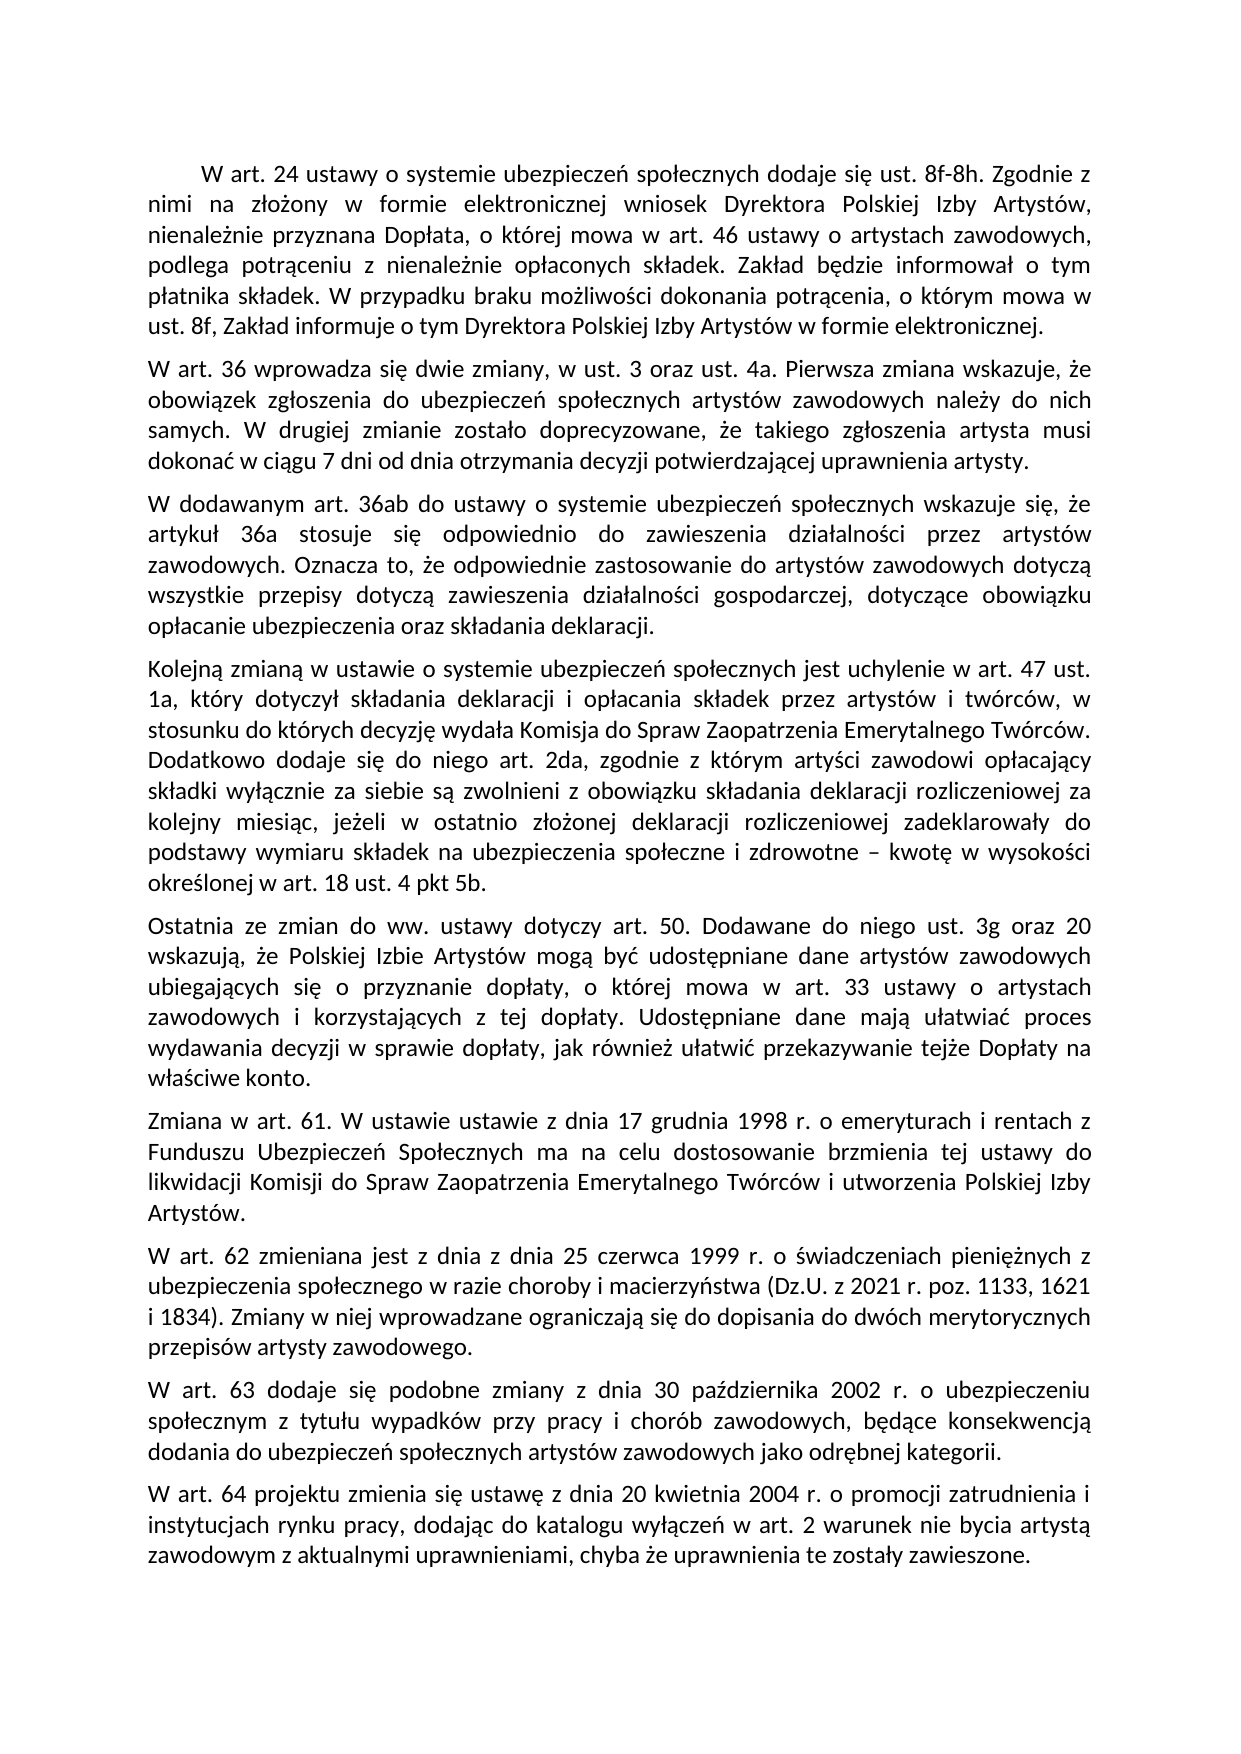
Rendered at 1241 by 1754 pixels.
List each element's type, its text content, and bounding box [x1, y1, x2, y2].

text W art. 63 dodaje się podobne zmiany z dnia 30 października 2002 r. o ubezpieczeniu społecznym z tytułu wypadków przy pracy i chorób zawodowych, będące konsekwencją dodania do ubezpieczeń społecznych artystów zawodowych jako odrębnej kategorii. [148, 1374, 1093, 1466]
text W dodawanym art. 36ab do ustawy o systemie ubezpieczeń społecznych wskazuje się, że artykuł 36a stosuje się odpowiednio do zawieszenia działalności przez artystów zawodowych. Oznacza to, że odpowiednie zastosowanie do artystów zawodowych dotyczą wszystkie przepisy dotyczą zawieszenia działalności gospodarczej, dotyczące obowiązku opłacanie ubezpieczenia oraz składania deklaracji. [148, 488, 1093, 641]
text W art. 24 ustawy o systemie ubezpieczeń społecznych dodaje się ust. 8f-8h. Zgodnie z nimi na złożony w formie elektronicznej wniosek Dyrektora Polskiej Izby Artystów, nienależnie przyznana Dopłata, o której mowa w art. 46 ustawy o artystach zawodowych, podlega potrąceniu z nienależnie opłaconych składek. Zakład będzie informował o tym płatnika składek. W przypadku braku możliwości dokonania potrącenia, o którym mowa w ust. 8f, Zakład informuje o tym Dyrektora Polskiej Izby Artystów w formie elektronicznej. [148, 158, 1093, 341]
text Kolejną zmianą w ustawie o systemie ubezpieczeń społecznych jest uchylenie w art. 47 ust. 1a, który dotyczył składania deklaracji i opłacania składek przez artystów i twórców, w stosunku do których decyzję wydała Komisja do Spraw Zaopatrzenia Emerytalnego Twórców. Dodatkowo dodaje się do niego art. 2da, zgodnie z którym artyści zawodowi opłacający składki wyłącznie za siebie są zwolnieni z obowiązku składania deklaracji rozliczeniowej za kolejny miesiąc, jeżeli w ostatnio złożonej deklaracji rozliczeniowej zadeklarowały do podstawy wymiaru składek na ubezpieczenia społeczne i zdrowotne – kwotę w wysokości określonej w art. 18 ust. 4 pkt 5b. [148, 653, 1093, 897]
text Zmiana w art. 61. W ustawie ustawie z dnia 17 grudnia 1998 r. o emeryturach i rentach z Funduszu Ubezpieczeń Społecznych ma na celu dostosowanie brzmienia tej ustawy do likwidacji Komisji do Spraw Zaopatrzenia Emerytalnego Twórców i utworzenia Polskiej Izby Artystów. [148, 1105, 1093, 1227]
text W art. 64 projektu zmienia się ustawę z dnia 20 kwietnia 2004 r. o promocji zatrudnienia i instytucjach rynku pracy, dodając do katalogu wyłączeń w art. 2 warunek nie bycia artystą zawodowym z aktualnymi uprawnieniami, chyba że uprawnienia te zostały zawieszone. [148, 1479, 1093, 1570]
text W art. 62 zmieniana jest z dnia z dnia 25 czerwca 1999 r. o świadczeniach pieniężnych z ubezpieczenia społecznego w razie choroby i macierzyństwa (Dz.U. z 2021 r. poz. 1133, 1621 i 1834). Zmiany w niej wprowadzane ograniczają się do dopisania do dwóch merytorycznych przepisów artysty zawodowego. [148, 1240, 1093, 1362]
text W art. 36 wprowadza się dwie zmiany, w ust. 3 oraz ust. 4a. Pierwsza zmiana wskazuje, że obowiązek zgłoszenia do ubezpieczeń społecznych artystów zawodowych należy do nich samych. W drugiej zmianie zostało doprecyzowane, że takiego zgłoszenia artysta musi dokonać w ciągu 7 dni od dnia otrzymania decyzji potwierdzającej uprawnienia artysty. [148, 353, 1093, 476]
text Ostatnia ze zmian do ww. ustawy dotyczy art. 50. Dodawane do niego ust. 3g oraz 20 wskazują, że Polskiej Izbie Artystów mogą być udostępniane dane artystów zawodowych ubiegających się o przyznanie dopłaty, o której mowa w art. 33 ustawy o artystach zawodowych i korzystających z tej dopłaty. Udostępniane dane mają ułatwiać proces wydawania decyzji w sprawie dopłaty, jak również ułatwić przekazywanie tejże Dopłaty na właściwe konto. [148, 910, 1093, 1093]
